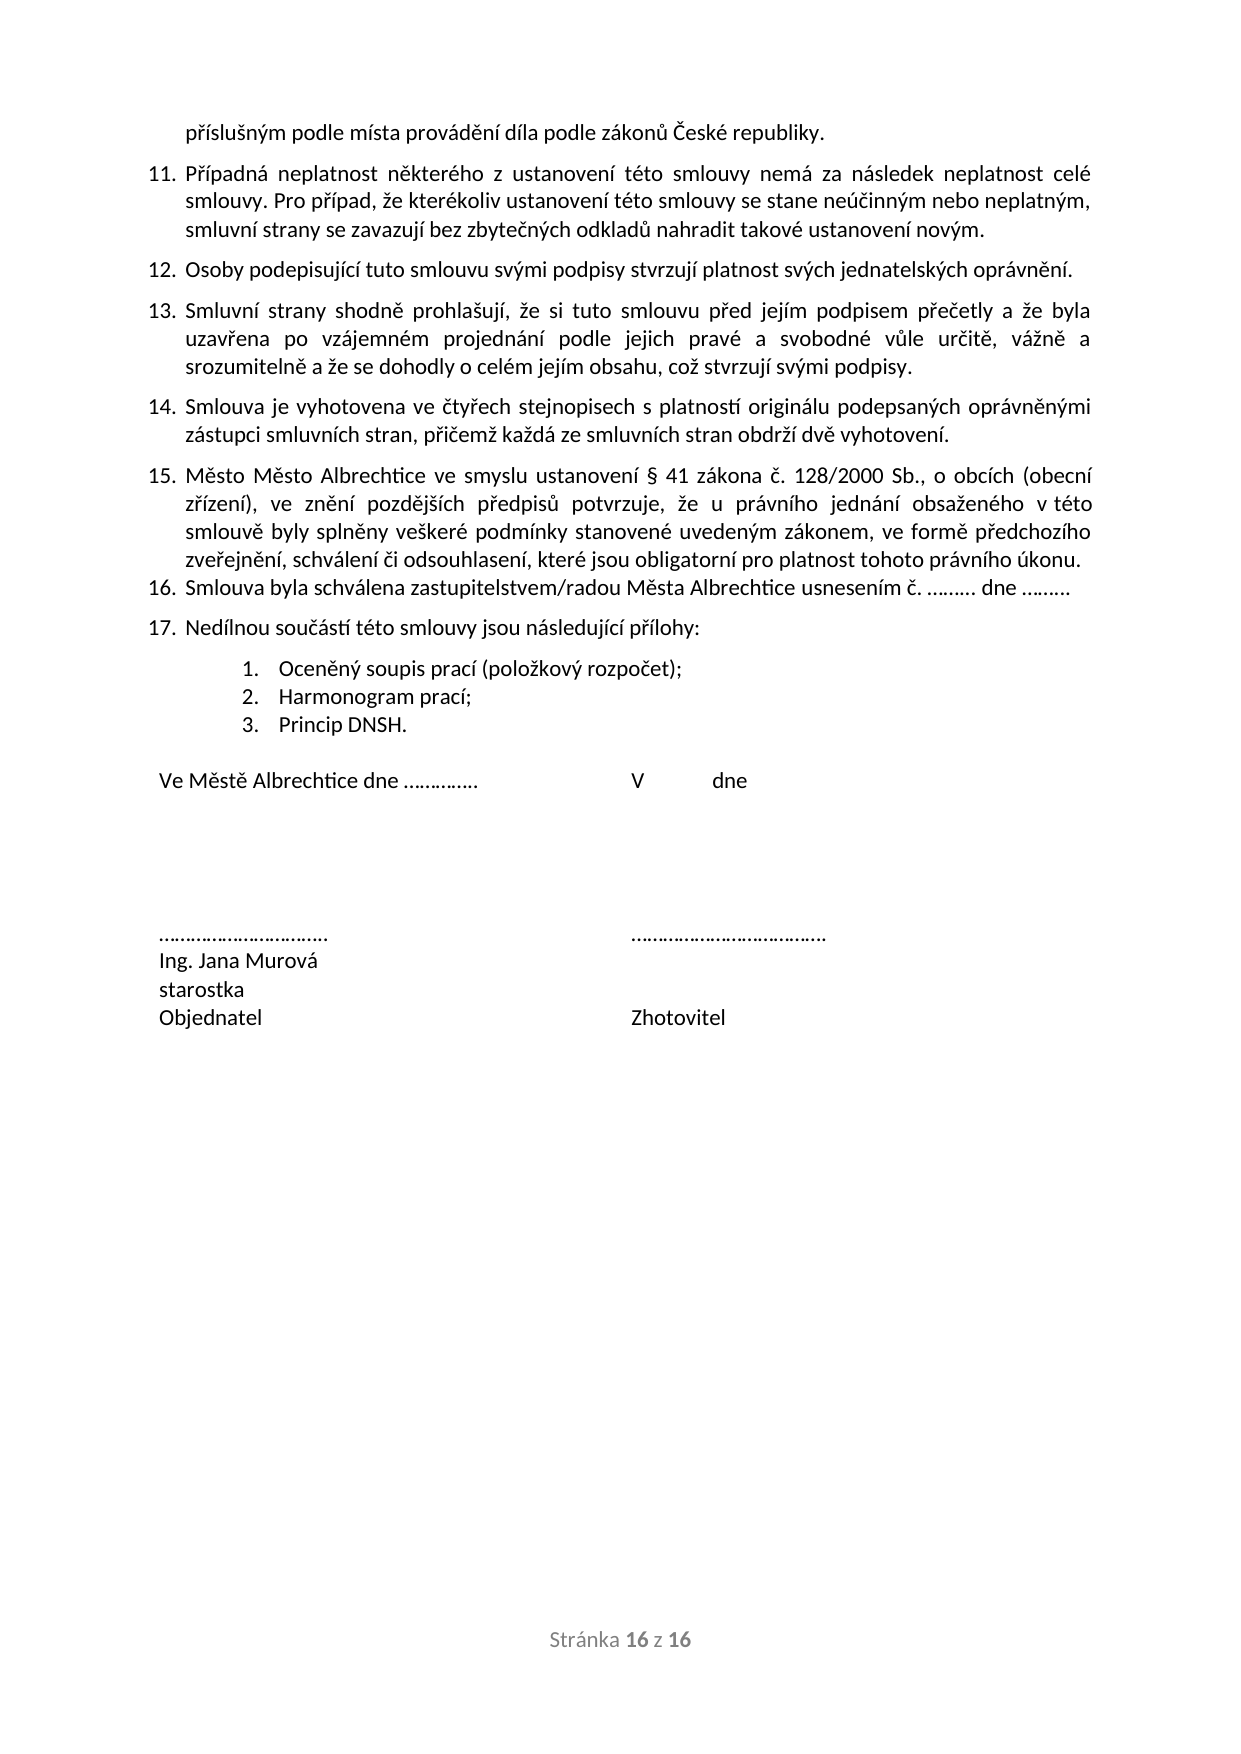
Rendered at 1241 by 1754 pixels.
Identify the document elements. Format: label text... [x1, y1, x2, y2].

list Smlouva byla schválena zastupitelstvem/radou Města Albrechtice usnesením č. ……... dne ……... [148, 573, 1093, 601]
list Smluvní strany shodně prohlašují, že si tuto smlouvu před jejím podpisem přečetly a že byla uzavřena po vzájemném projednání podle jejich pravé a svobodné vůle určitě, vážně a srozumitelně a že se dohodly o celém jejím obsahu, což stvrzují svými podpisy. [148, 296, 1093, 380]
list Princip DNSH. [242, 710, 1093, 738]
table_cell ………………………….. Ing. Jana Murová starostka Objednatel [148, 807, 620, 1031]
table_header V dne [620, 766, 1093, 807]
list Město Město Albrechtice ve smyslu ustanovení § 41 zákona č. 128/2000 Sb., o obcích (obecní zřízení), ve znění pozdějších předpisů potvrzuje, že u právního jednání obsaženého v této smlouvě byly splněny veškeré podmínky stanovené uvedeným zákonem, ve formě předchozího zveřejnění, schválení či odsouhlasení, které jsou obligatorní pro platnost tohoto právního úkonu. [148, 461, 1093, 573]
list Nedílnou součástí této smlouvy jsou následující přílohy: [148, 613, 1093, 641]
list Případná neplatnost některého z ustanovení této smlouvy nemá za následek neplatnost celé smlouvy. Pro případ, že kterékoliv ustanovení této smlouvy se stane neúčinným nebo neplatným, smluvní strany se zavazují bez zbytečných odkladů nahradit takové ustanovení novým. [148, 159, 1093, 243]
table_cell ………………………………. Zhotovitel [620, 807, 1093, 1031]
list Harmonogram prací; [242, 682, 1093, 710]
list Oceněný soupis prací (položkový rozpočet); [242, 654, 1093, 682]
table_header Ve Městě Albrechtice dne ………….. [148, 766, 620, 807]
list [148, 118, 1093, 146]
list Smlouva je vyhotovena ve čtyřech stejnopisech s platností originálu podepsaných oprávněnými zástupci smluvních stran, přičemž každá ze smluvních stran obdrží dvě vyhotovení. [148, 392, 1093, 448]
list Osoby podepisující tuto smlouvu svými podpisy stvrzují platnost svých jednatelských oprávnění. [148, 255, 1093, 283]
